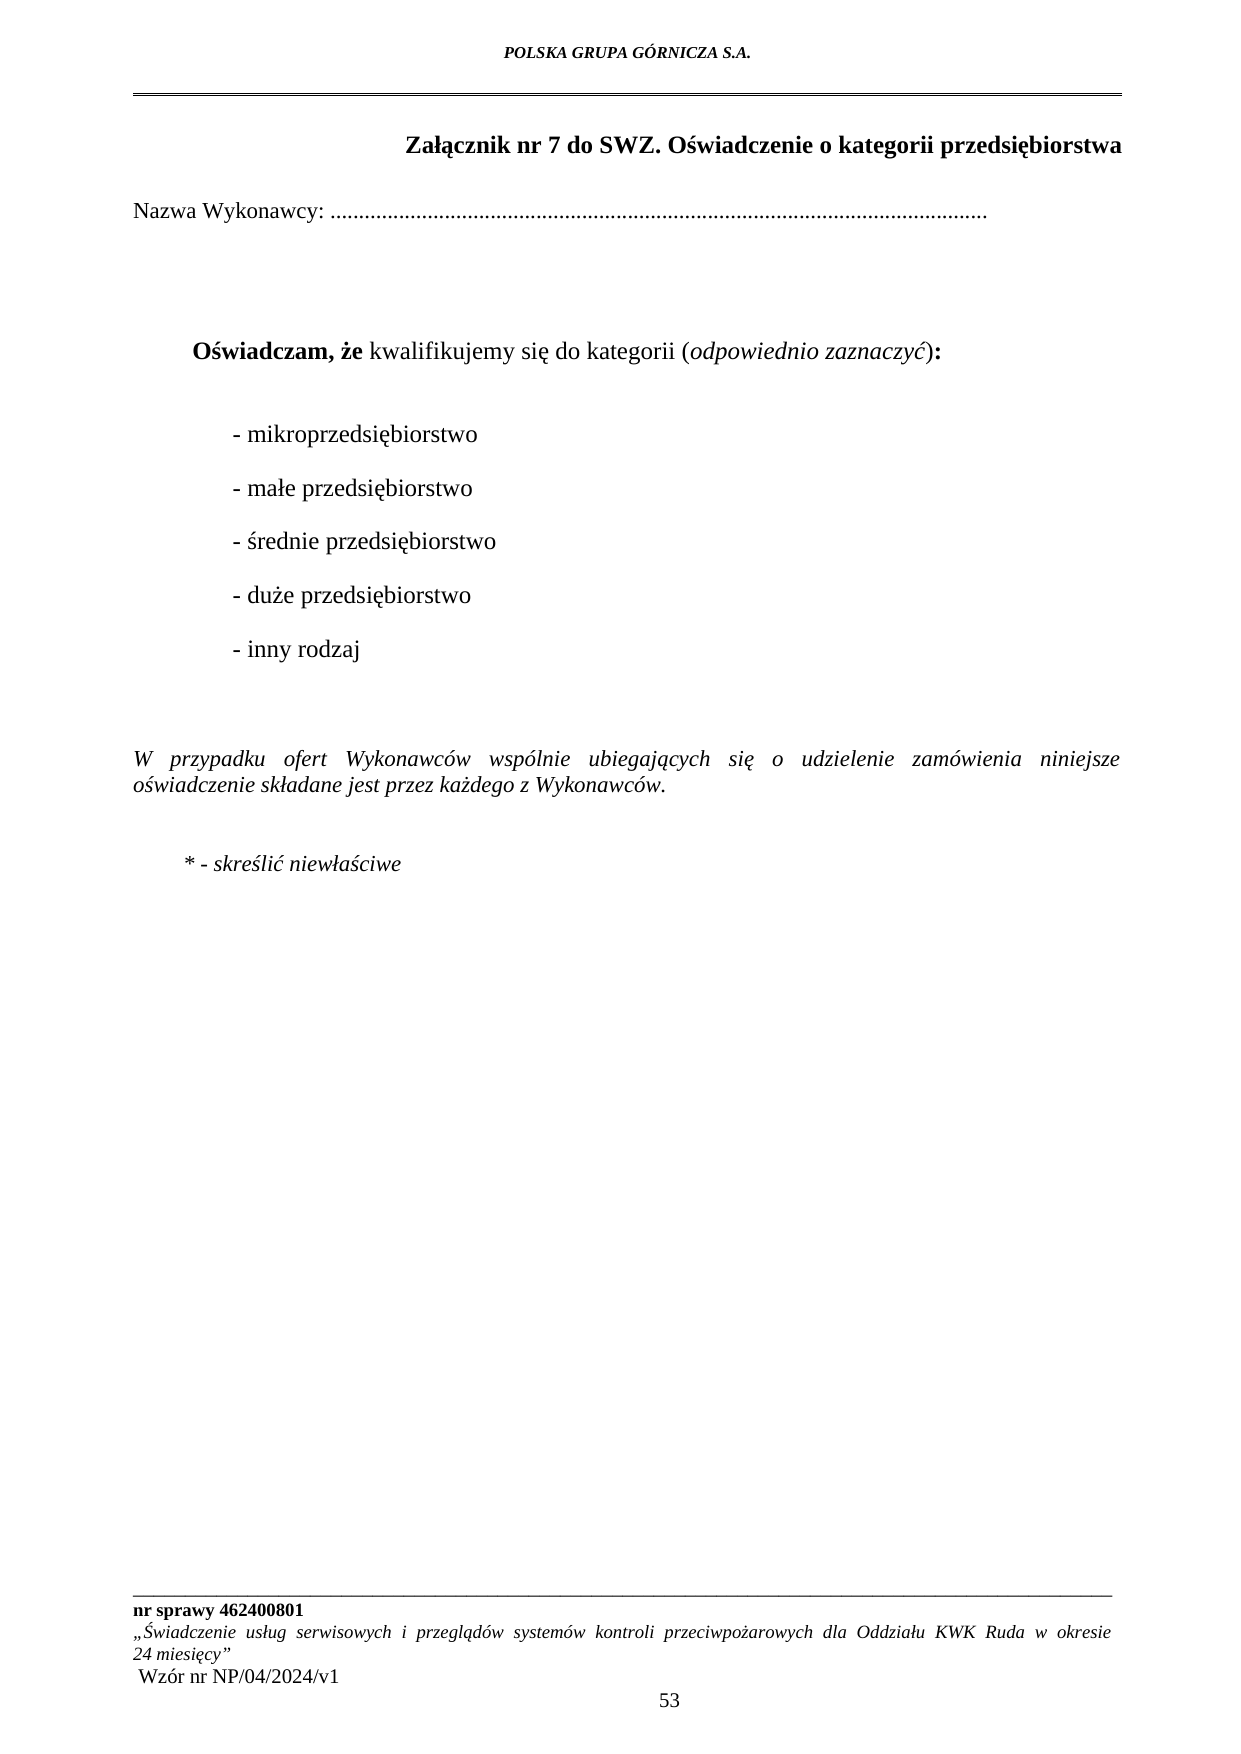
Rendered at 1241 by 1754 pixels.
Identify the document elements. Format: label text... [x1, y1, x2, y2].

text Oświadczam, że kwalifikujemy się do kategorii (odpowiednio zaznaczyć): [192, 336, 1122, 365]
text W przypadku ofert Wykonawców wspólnie ubiegających się o udzielenie zamówienia niniejsze oświadczenie składane jest przez każdego z Wykonawców. [133, 745, 1122, 798]
text  - duże przedsiębiorstwo [207, 580, 1122, 609]
text Załącznik nr 7 do SWZ. Oświadczenie o kategorii przedsiębiorstwa [133, 130, 1122, 159]
text  - mikroprzedsiębiorstwo [207, 419, 1122, 448]
text  - małe przedsiębiorstwo [207, 473, 1122, 501]
text  - średnie przedsiębiorstwo [207, 526, 1122, 555]
text Nazwa Wykonawcy: ................................................................................................................... [133, 197, 1122, 224]
text * - skreślić niewłaściwe [177, 851, 1122, 877]
text  - inny rodzaj [207, 634, 1122, 663]
